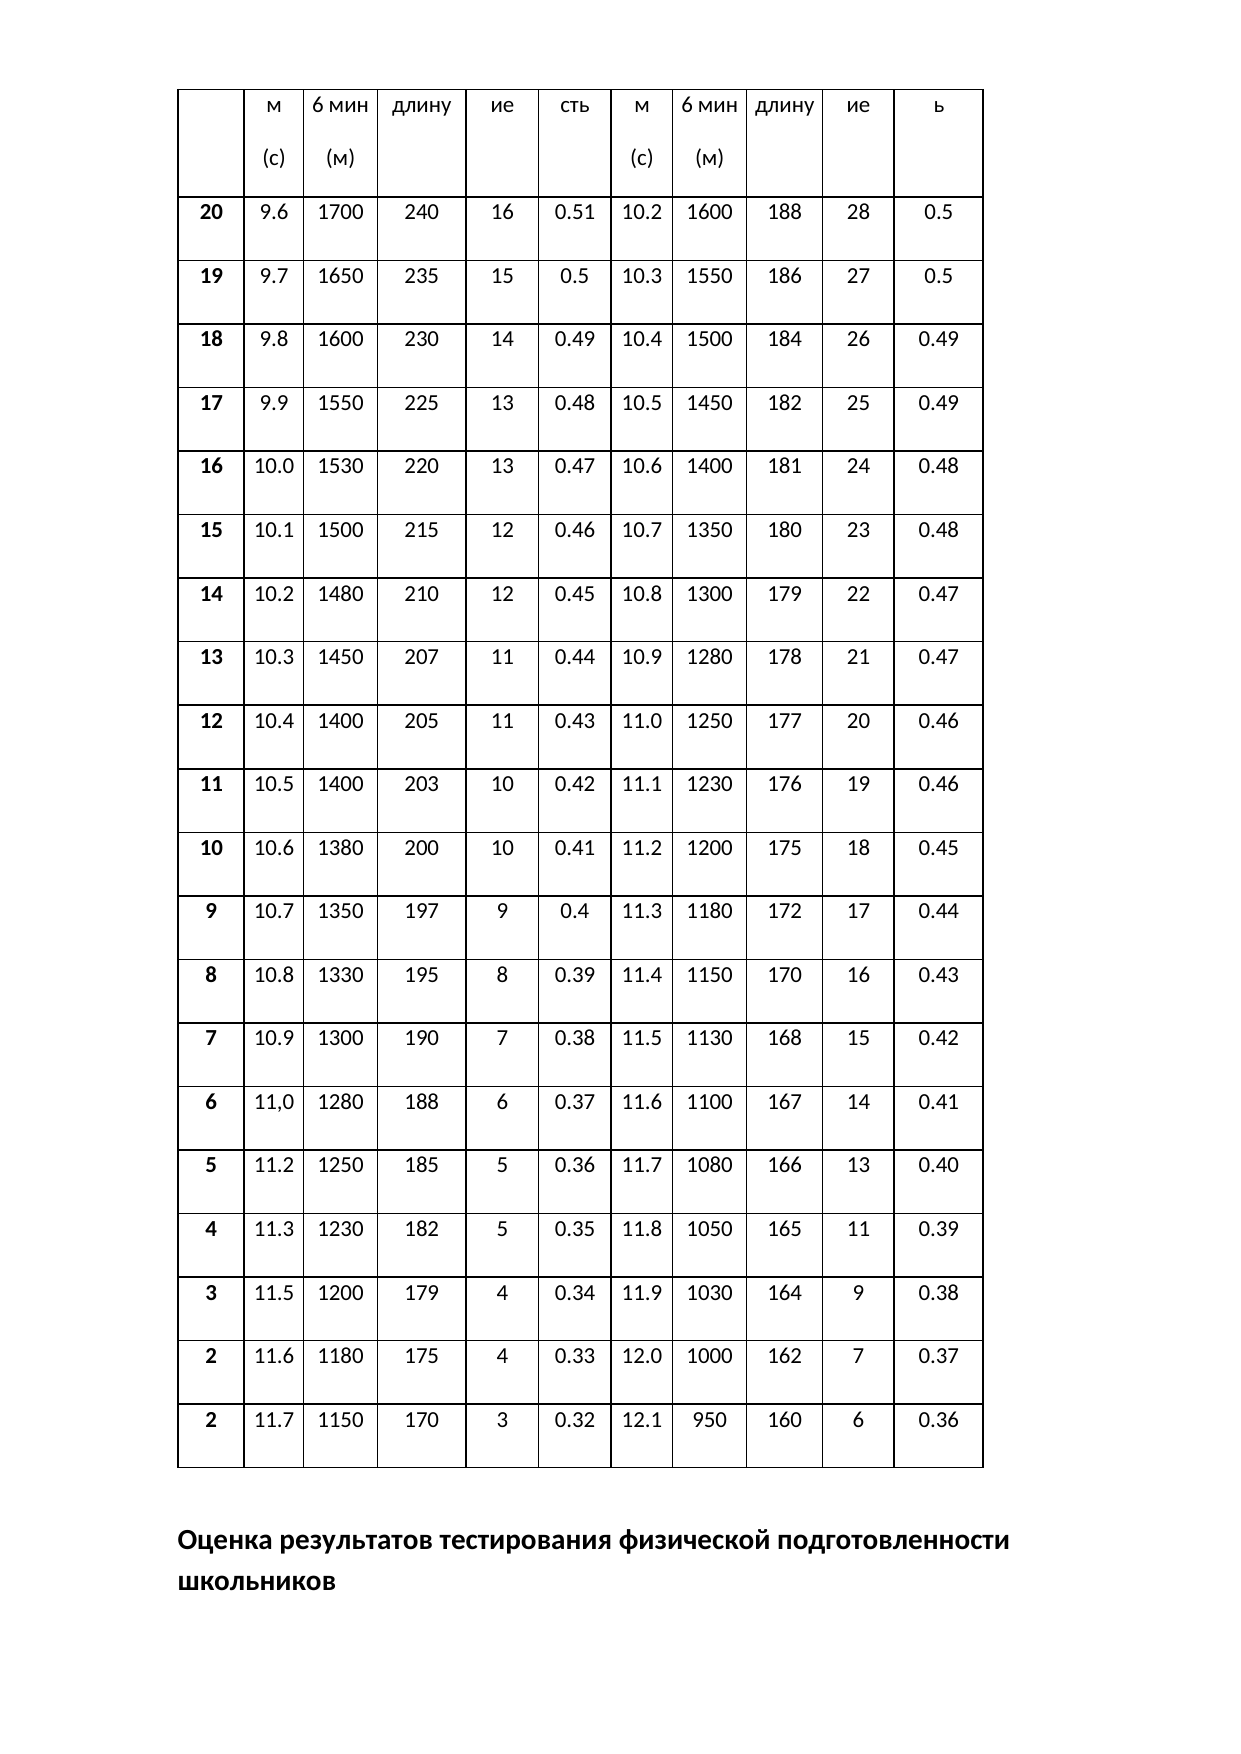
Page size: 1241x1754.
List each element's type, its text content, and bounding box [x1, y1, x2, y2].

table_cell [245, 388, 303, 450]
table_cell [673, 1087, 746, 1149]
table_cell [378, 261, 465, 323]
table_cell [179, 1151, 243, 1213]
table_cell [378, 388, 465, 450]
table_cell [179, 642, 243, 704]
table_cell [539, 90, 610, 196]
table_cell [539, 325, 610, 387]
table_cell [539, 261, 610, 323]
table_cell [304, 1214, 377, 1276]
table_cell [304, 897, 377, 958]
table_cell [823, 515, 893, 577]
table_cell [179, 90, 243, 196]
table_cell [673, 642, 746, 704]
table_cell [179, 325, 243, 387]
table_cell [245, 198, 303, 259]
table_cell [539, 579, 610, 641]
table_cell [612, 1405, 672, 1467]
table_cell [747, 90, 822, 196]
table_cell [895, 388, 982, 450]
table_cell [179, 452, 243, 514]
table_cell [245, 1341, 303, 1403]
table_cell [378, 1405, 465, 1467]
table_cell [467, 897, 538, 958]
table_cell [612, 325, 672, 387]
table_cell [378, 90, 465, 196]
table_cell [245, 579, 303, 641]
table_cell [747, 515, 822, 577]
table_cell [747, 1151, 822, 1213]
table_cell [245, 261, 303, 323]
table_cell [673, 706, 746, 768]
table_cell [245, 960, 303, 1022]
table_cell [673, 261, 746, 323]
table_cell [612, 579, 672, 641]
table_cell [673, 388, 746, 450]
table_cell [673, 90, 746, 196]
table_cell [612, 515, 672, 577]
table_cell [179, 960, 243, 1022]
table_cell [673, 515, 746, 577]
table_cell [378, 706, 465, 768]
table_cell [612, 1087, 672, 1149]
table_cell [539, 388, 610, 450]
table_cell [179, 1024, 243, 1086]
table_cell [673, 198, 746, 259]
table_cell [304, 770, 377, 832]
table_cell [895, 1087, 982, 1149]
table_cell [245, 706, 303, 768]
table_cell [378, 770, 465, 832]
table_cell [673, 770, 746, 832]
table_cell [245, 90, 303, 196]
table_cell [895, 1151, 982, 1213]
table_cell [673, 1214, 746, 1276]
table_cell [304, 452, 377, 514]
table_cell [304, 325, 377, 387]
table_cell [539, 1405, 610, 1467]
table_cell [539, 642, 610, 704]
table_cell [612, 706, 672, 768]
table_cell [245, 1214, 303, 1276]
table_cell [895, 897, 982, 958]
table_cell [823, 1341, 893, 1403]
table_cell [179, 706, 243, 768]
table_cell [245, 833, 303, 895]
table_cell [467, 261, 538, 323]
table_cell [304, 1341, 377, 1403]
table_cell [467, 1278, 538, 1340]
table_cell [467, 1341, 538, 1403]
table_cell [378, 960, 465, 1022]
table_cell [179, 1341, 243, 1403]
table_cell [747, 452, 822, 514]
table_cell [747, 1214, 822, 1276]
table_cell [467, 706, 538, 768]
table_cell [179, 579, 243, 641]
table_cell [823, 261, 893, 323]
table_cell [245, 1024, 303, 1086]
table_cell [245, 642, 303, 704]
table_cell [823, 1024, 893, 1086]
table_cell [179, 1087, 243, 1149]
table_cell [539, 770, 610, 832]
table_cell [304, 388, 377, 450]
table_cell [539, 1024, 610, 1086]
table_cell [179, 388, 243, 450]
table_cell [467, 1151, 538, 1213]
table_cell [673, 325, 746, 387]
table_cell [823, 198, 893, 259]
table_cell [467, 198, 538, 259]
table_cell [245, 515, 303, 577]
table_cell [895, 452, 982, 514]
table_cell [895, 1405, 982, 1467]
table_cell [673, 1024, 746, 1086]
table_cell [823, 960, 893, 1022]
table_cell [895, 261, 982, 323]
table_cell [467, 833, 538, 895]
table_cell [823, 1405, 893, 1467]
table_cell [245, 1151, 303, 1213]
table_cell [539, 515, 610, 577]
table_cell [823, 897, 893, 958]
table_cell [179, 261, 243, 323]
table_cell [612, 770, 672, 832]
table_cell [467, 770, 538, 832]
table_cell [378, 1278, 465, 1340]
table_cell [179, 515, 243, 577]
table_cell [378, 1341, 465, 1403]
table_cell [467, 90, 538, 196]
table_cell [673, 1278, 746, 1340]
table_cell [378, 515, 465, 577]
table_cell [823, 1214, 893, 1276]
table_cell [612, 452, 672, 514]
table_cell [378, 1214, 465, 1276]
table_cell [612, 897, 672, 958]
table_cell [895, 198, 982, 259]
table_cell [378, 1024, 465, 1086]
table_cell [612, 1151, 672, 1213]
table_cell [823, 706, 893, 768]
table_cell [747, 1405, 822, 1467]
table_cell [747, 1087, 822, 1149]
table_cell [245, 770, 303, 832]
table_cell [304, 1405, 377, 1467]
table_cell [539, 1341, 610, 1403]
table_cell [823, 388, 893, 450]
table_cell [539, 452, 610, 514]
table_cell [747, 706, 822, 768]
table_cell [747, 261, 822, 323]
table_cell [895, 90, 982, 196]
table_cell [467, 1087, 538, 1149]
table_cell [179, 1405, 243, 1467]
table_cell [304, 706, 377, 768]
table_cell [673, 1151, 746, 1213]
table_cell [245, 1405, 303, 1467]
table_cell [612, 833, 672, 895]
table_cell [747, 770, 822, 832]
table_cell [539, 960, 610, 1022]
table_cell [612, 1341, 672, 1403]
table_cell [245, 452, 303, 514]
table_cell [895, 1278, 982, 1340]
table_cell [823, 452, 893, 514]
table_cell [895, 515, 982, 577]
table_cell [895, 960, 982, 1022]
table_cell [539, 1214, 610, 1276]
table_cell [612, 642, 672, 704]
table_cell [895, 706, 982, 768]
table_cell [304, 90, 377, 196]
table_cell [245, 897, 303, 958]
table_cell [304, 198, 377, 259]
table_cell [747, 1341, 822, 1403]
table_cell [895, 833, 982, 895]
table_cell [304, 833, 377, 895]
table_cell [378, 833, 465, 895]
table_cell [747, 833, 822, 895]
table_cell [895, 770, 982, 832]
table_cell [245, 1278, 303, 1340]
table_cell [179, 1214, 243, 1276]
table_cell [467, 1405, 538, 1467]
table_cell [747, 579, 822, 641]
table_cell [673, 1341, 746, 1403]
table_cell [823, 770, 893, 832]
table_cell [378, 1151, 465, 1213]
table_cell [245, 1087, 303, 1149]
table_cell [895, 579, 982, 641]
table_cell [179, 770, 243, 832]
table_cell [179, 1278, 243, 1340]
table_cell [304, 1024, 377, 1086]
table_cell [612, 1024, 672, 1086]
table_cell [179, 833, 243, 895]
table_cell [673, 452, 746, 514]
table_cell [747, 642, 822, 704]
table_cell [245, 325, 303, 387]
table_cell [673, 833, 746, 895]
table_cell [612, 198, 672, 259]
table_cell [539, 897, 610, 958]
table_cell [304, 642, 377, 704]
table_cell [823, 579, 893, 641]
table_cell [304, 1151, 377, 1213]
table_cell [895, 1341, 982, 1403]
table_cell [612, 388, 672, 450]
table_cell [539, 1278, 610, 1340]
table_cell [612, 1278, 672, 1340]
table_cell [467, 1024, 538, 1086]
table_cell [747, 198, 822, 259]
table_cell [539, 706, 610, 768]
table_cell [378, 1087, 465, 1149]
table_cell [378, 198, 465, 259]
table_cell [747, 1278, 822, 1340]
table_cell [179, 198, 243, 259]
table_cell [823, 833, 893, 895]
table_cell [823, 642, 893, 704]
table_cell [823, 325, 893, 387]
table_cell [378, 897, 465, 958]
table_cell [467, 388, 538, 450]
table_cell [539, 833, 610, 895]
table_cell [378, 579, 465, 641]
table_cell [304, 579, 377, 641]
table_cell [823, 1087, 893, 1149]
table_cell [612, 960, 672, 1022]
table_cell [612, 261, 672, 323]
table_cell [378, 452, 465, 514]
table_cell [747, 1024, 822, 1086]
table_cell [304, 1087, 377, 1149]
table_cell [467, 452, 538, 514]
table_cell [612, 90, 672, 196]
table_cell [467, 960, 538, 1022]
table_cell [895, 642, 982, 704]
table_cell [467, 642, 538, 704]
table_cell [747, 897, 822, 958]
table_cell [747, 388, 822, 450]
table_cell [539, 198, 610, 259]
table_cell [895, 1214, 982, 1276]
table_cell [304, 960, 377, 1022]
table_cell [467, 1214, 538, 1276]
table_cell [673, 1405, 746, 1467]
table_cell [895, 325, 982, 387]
text Оценка результатов тестирования физической подготовленности школьников [177, 1521, 1152, 1598]
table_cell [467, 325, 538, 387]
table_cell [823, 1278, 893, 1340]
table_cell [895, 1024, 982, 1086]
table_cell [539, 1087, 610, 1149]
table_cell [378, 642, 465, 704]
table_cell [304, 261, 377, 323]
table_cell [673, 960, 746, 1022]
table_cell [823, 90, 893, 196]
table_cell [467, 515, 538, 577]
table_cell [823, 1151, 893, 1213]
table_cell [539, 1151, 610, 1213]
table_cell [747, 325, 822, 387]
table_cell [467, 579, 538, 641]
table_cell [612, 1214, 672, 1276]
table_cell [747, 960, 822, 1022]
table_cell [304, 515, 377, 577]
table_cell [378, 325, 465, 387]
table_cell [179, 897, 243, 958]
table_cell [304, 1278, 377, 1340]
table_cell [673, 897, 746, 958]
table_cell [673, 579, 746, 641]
